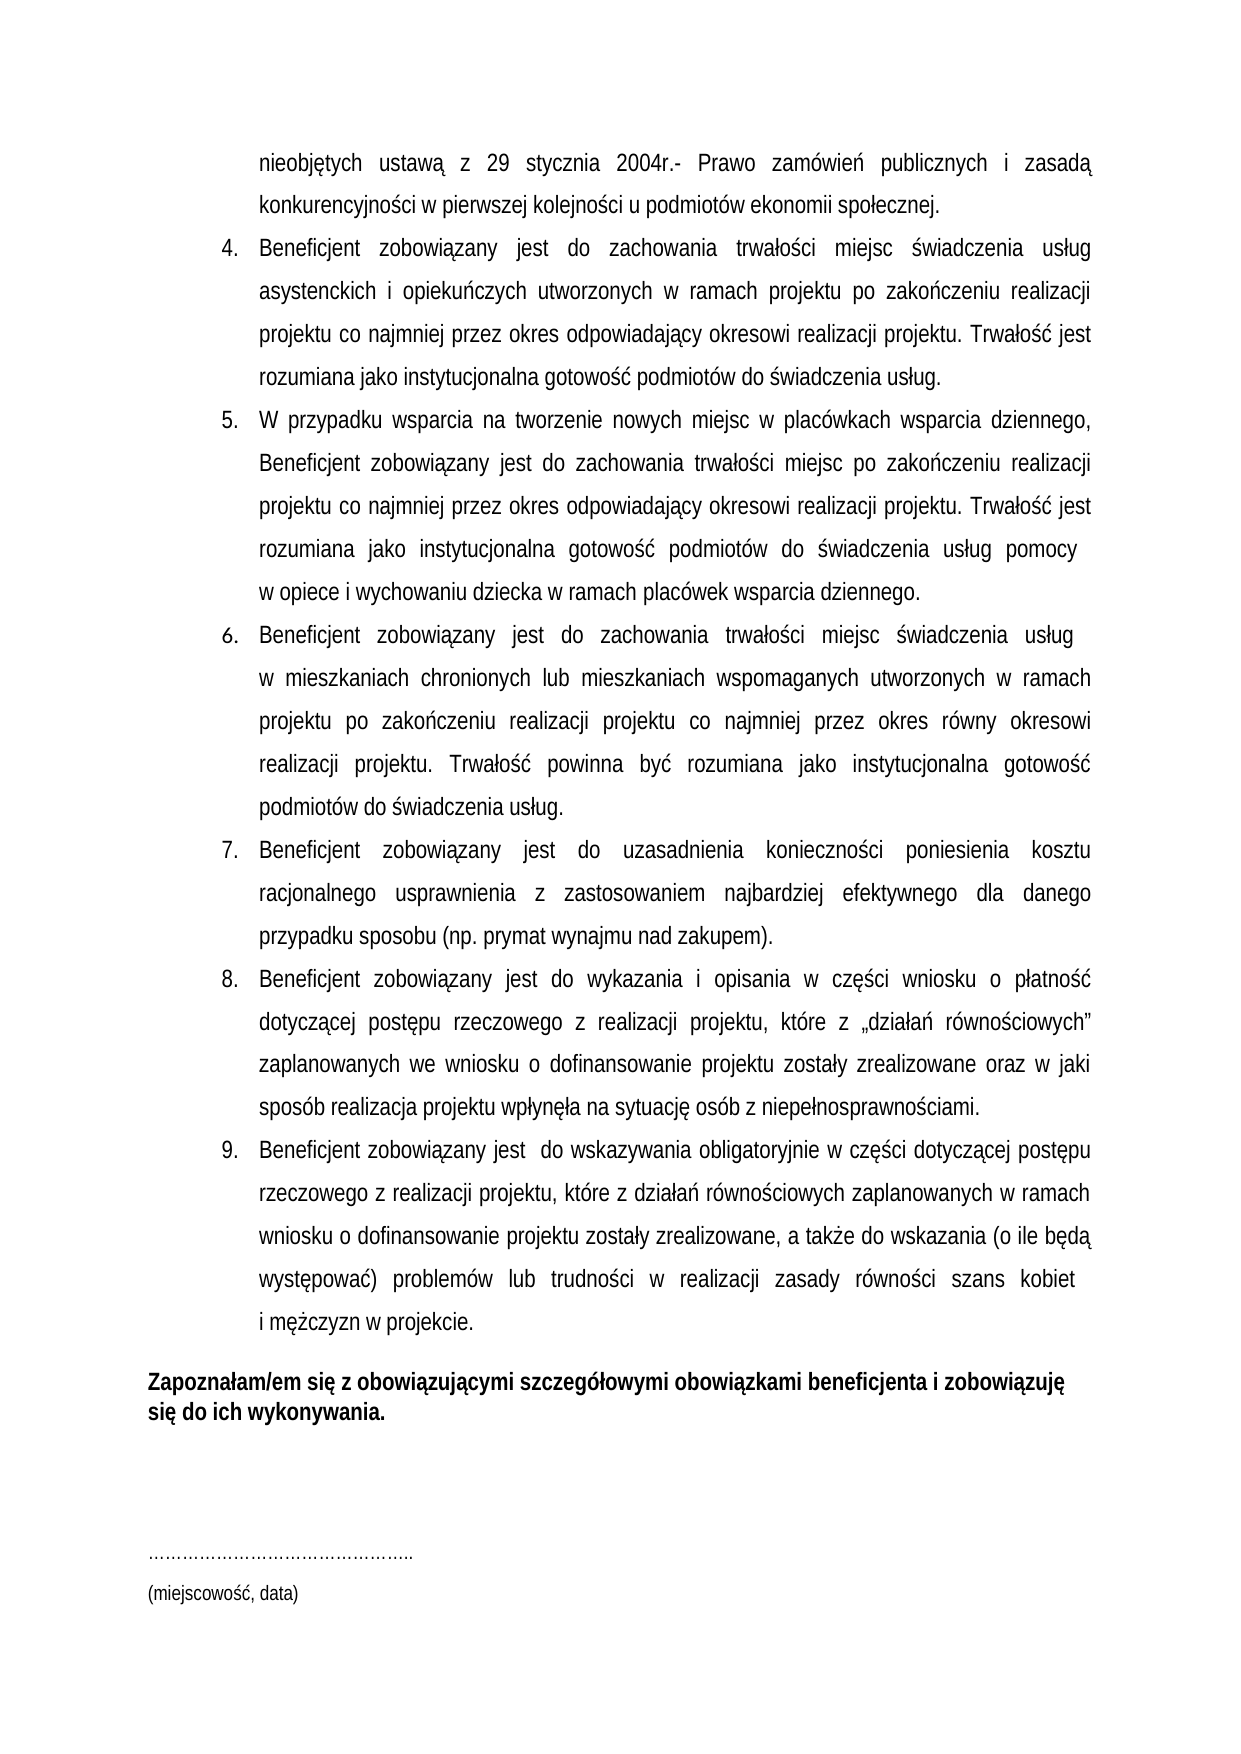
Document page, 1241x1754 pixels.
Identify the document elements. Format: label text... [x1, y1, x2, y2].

text Zapoznałam/em się z obowiązującymi szczegółowymi obowiązkami beneficjenta i zobowiązuję się do ich wykonywania. [148, 1366, 1093, 1426]
list W przypadku wsparcia na tworzenie nowych miejsc w placówkach wsparcia dziennego, Beneficjent zobowiązany jest do zachowania trwałości miejsc po zakończeniu realizacji projektu co najmniej przez okres odpowiadający okresowi realizacji projektu. Trwałość jest rozumiana jako instytucjonalna gotowość podmiotów do świadczenia usług pomocy w opiece i wychowaniu dziecka w ramach placówek wsparcia dziennego. [221, 405, 1093, 605]
text ……………………………………….. [148, 1540, 1093, 1564]
list Beneficjent zobowiązany jest do wykazania i opisania w części wniosku o płatność dotyczącej postępu rzeczowego z realizacji projektu, które z „działań równościowych” zaplanowanych we wniosku o dofinansowanie projektu zostały zrealizowane oraz w jaki sposób realizacja projektu wpłynęła na sytuację osób z niepełnosprawnościami. [221, 963, 1093, 1121]
list Beneficjent zobowiązany jest do zachowania trwałości miejsc świadczenia usług w mieszkaniach chronionych lub mieszkaniach wspomaganych utworzonych w ramach projektu po zakończeniu realizacji projektu co najmniej przez okres równy okresowi realizacji projektu. Trwałość powinna być rozumiana jako instytucjonalna gotowość podmiotów do świadczenia usług. [221, 620, 1093, 821]
text (miejscowość, data) [148, 1581, 1093, 1605]
list Beneficjent zobowiązany jest do wskazywania obligatoryjnie w części dotyczącej postępu rzeczowego z realizacji projektu, które z działań równościowych zaplanowanych w ramach wniosku o dofinansowanie projektu zostały zrealizowane, a także do wskazania (o ile będą występować) problemów lub trudności w realizacji zasady równości szans kobiet i mężczyzn w projekcie. [221, 1135, 1093, 1336]
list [221, 148, 1093, 219]
list Beneficjent zobowiązany jest do zachowania trwałości miejsc świadczenia usług asystenckich i opiekuńczych utworzonych w ramach projektu po zakończeniu realizacji projektu co najmniej przez okres odpowiadający okresowi realizacji projektu. Trwałość jest rozumiana jako instytucjonalna gotowość podmiotów do świadczenia usług. [221, 233, 1093, 391]
list Beneficjent zobowiązany jest do uzasadnienia konieczności poniesienia kosztu racjonalnego usprawnienia z zastosowaniem najbardziej efektywnego dla danego przypadku sposobu (np. prymat wynajmu nad zakupem). [221, 835, 1093, 949]
